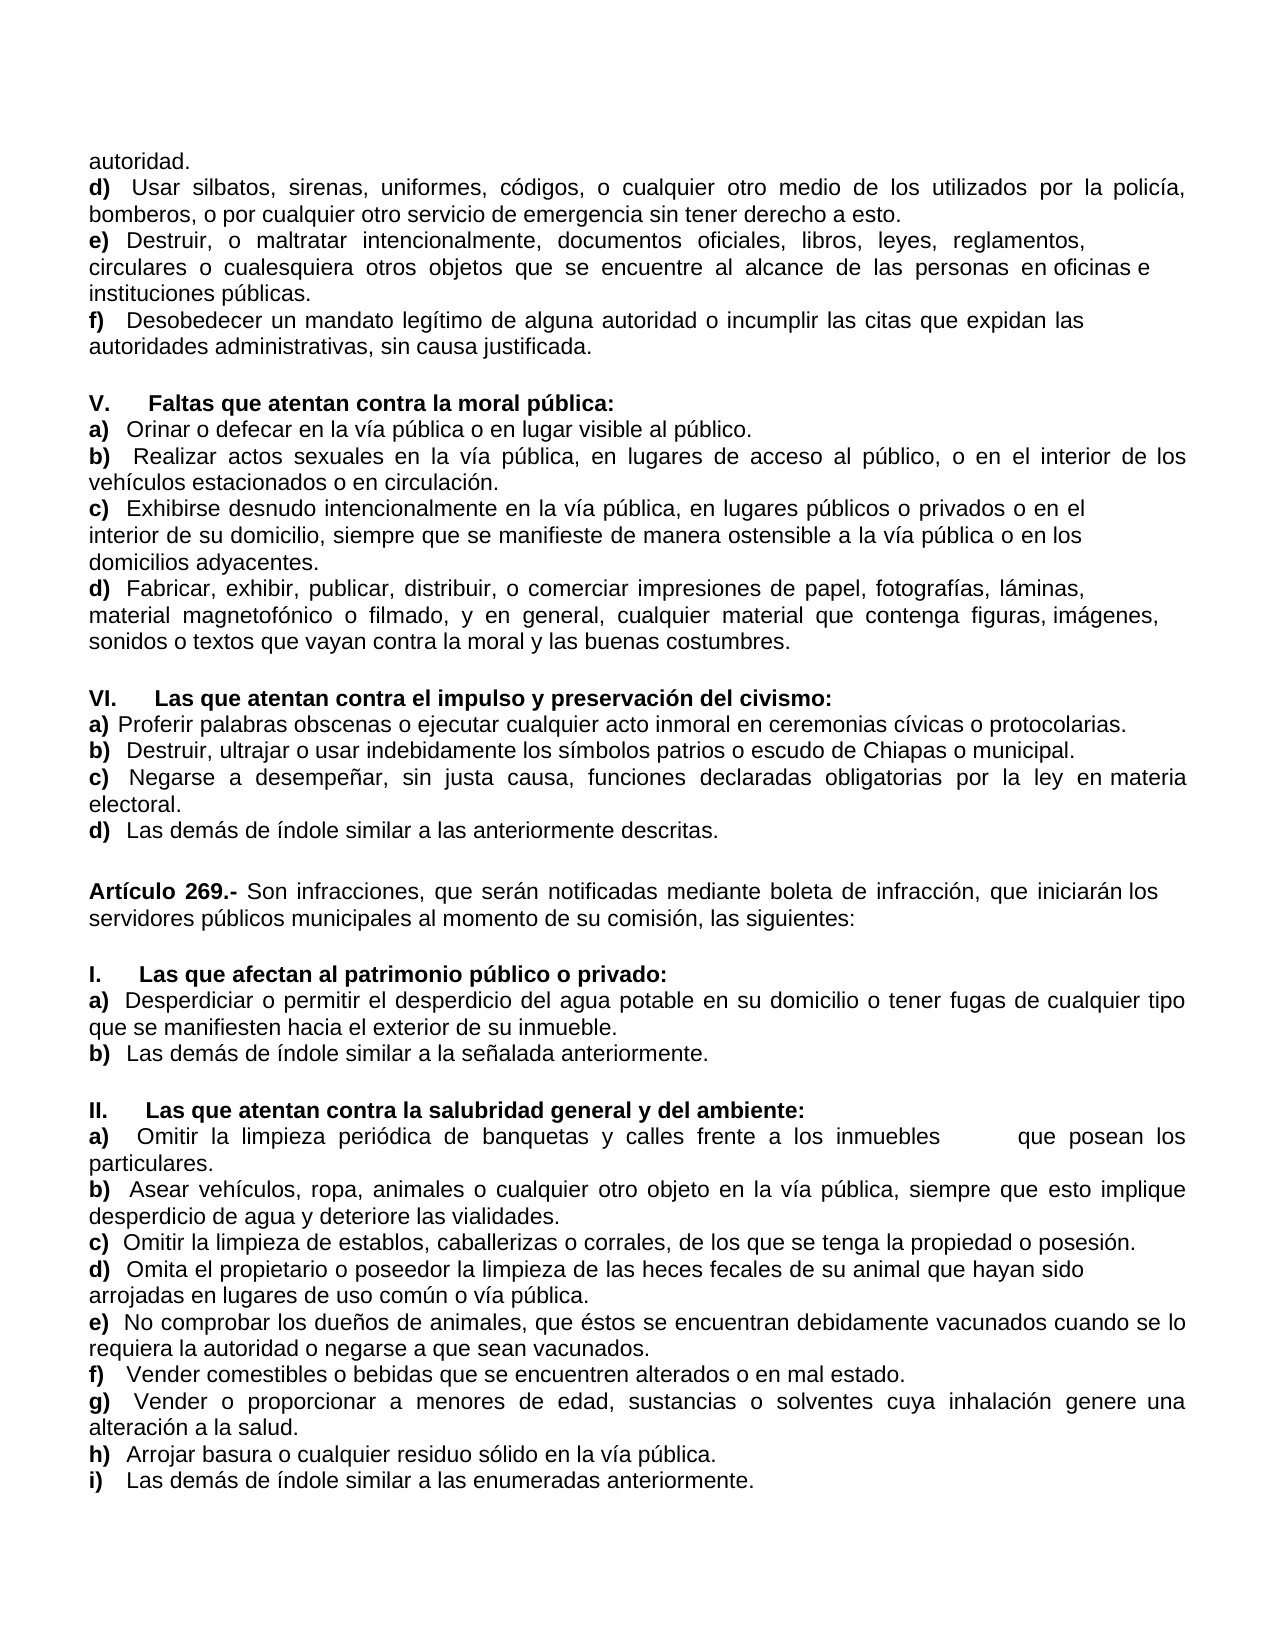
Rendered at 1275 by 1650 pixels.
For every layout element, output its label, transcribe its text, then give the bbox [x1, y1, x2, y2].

text c) Negarse a desempeñar, sin justa causa, funciones declaradas obligatorias por la ley en materia electoral. [89, 764, 1186, 817]
text c) Omitir la limpieza de establos, caballerizas o corrales, de los que se tenga la propiedad o posesión. [89, 1229, 1186, 1256]
text Artículo 269.- Son infracciones, que serán notificadas mediante boleta de infracción, que iniciarán los servidores públicos municipales al momento de su comisión, las siguientes: [89, 878, 1186, 931]
text interior de su domicilio, siempre que se manifieste de manera ostensible a la vía pública o en los domicilios adyacentes. [89, 522, 1186, 575]
text b) Destruir, ultrajar o usar indebidamente los símbolos patrios o escudo de Chiapas o municipal. [89, 737, 1186, 764]
text f) Vender comestibles o bebidas que se encuentren alterados o en mal estado. [89, 1361, 1186, 1388]
text i) Las demás de índole similar a las enumeradas anteriormente. [89, 1467, 1186, 1493]
text autoridad. [89, 148, 1186, 174]
text VI. Las que atentan contra el impulso y preservación del civismo: [89, 684, 1186, 711]
text circulares o cualesquiera otros objetos que se encuentre al alcance de las personas en oficinas e instituciones públicas. [89, 254, 1186, 307]
text I. Las que afectan al patrimonio público o privado: [89, 961, 1186, 987]
text e) Destruir, o maltratar intencionalmente, documentos oficiales, libros, leyes, reglamentos, [89, 227, 1186, 253]
text f) Desobedecer un mandato legítimo de alguna autoridad o incumplir las citas que expidan las [89, 307, 1186, 333]
text d) Las demás de índole similar a las anteriormente descritas. [89, 817, 1186, 843]
text V. Faltas que atentan contra la moral pública: [89, 390, 1186, 416]
text a) Omitir la limpieza periódica de banquetas y calles frente a los inmuebles que posean los particulares. [89, 1123, 1186, 1176]
text II. Las que atentan contra la salubridad general y del ambiente: [89, 1097, 1186, 1123]
text d) Usar silbatos, sirenas, uniformes, códigos, o cualquier otro medio de los utilizados por la policía, bomberos, o por cualquier otro servicio de emergencia sin tener derecho a esto. [89, 174, 1186, 227]
text autoridades administrativas, sin causa justificada. [89, 333, 1186, 359]
text d) Fabricar, exhibir, publicar, distribuir, o comerciar impresiones de papel, fotografías, láminas, [89, 575, 1186, 601]
text h) Arrojar basura o cualquier residuo sólido en la vía pública. [89, 1441, 1186, 1467]
text b) Realizar actos sexuales en la vía pública, en lugares de acceso al público, o en el interior de los vehículos estacionados o en circulación. [89, 443, 1186, 495]
text e) No comprobar los dueños de animales, que éstos se encuentran debidamente vacunados cuando se lo requiera la autoridad o negarse a que sean vacunados. [89, 1308, 1186, 1361]
text b) Asear vehículos, ropa, animales o cualquier otro objeto en la vía pública, siempre que esto implique desperdicio de agua y deteriore las vialidades. [89, 1176, 1186, 1229]
text a) Desperdiciar o permitir el desperdicio del agua potable en su domicilio o tener fugas de cualquier tipo que se manifiesten hacia el exterior de su inmueble. [89, 987, 1186, 1040]
text b) Las demás de índole similar a la señalada anteriormente. [89, 1040, 1186, 1067]
text d) Omita el propietario o poseedor la limpieza de las heces fecales de su animal que hayan sido [89, 1256, 1186, 1282]
text material magnetofónico o filmado, y en general, cualquier material que contenga figuras, imágenes, sonidos o textos que vayan contra la moral y las buenas costumbres. [89, 602, 1186, 655]
text c) Exhibirse desnudo intencionalmente en la vía pública, en lugares públicos o privados o en el [89, 495, 1186, 522]
text a) Proferir palabras obscenas o ejecutar cualquier acto inmoral en ceremonias cívicas o protocolarias. [89, 711, 1186, 737]
text arrojadas en lugares de uso común o vía pública. [89, 1282, 1186, 1308]
text a) Orinar o defecar en la vía pública o en lugar visible al público. [89, 416, 1186, 442]
text g) Vender o proporcionar a menores de edad, sustancias o solventes cuya inhalación genere una alteración a la salud. [89, 1388, 1186, 1441]
